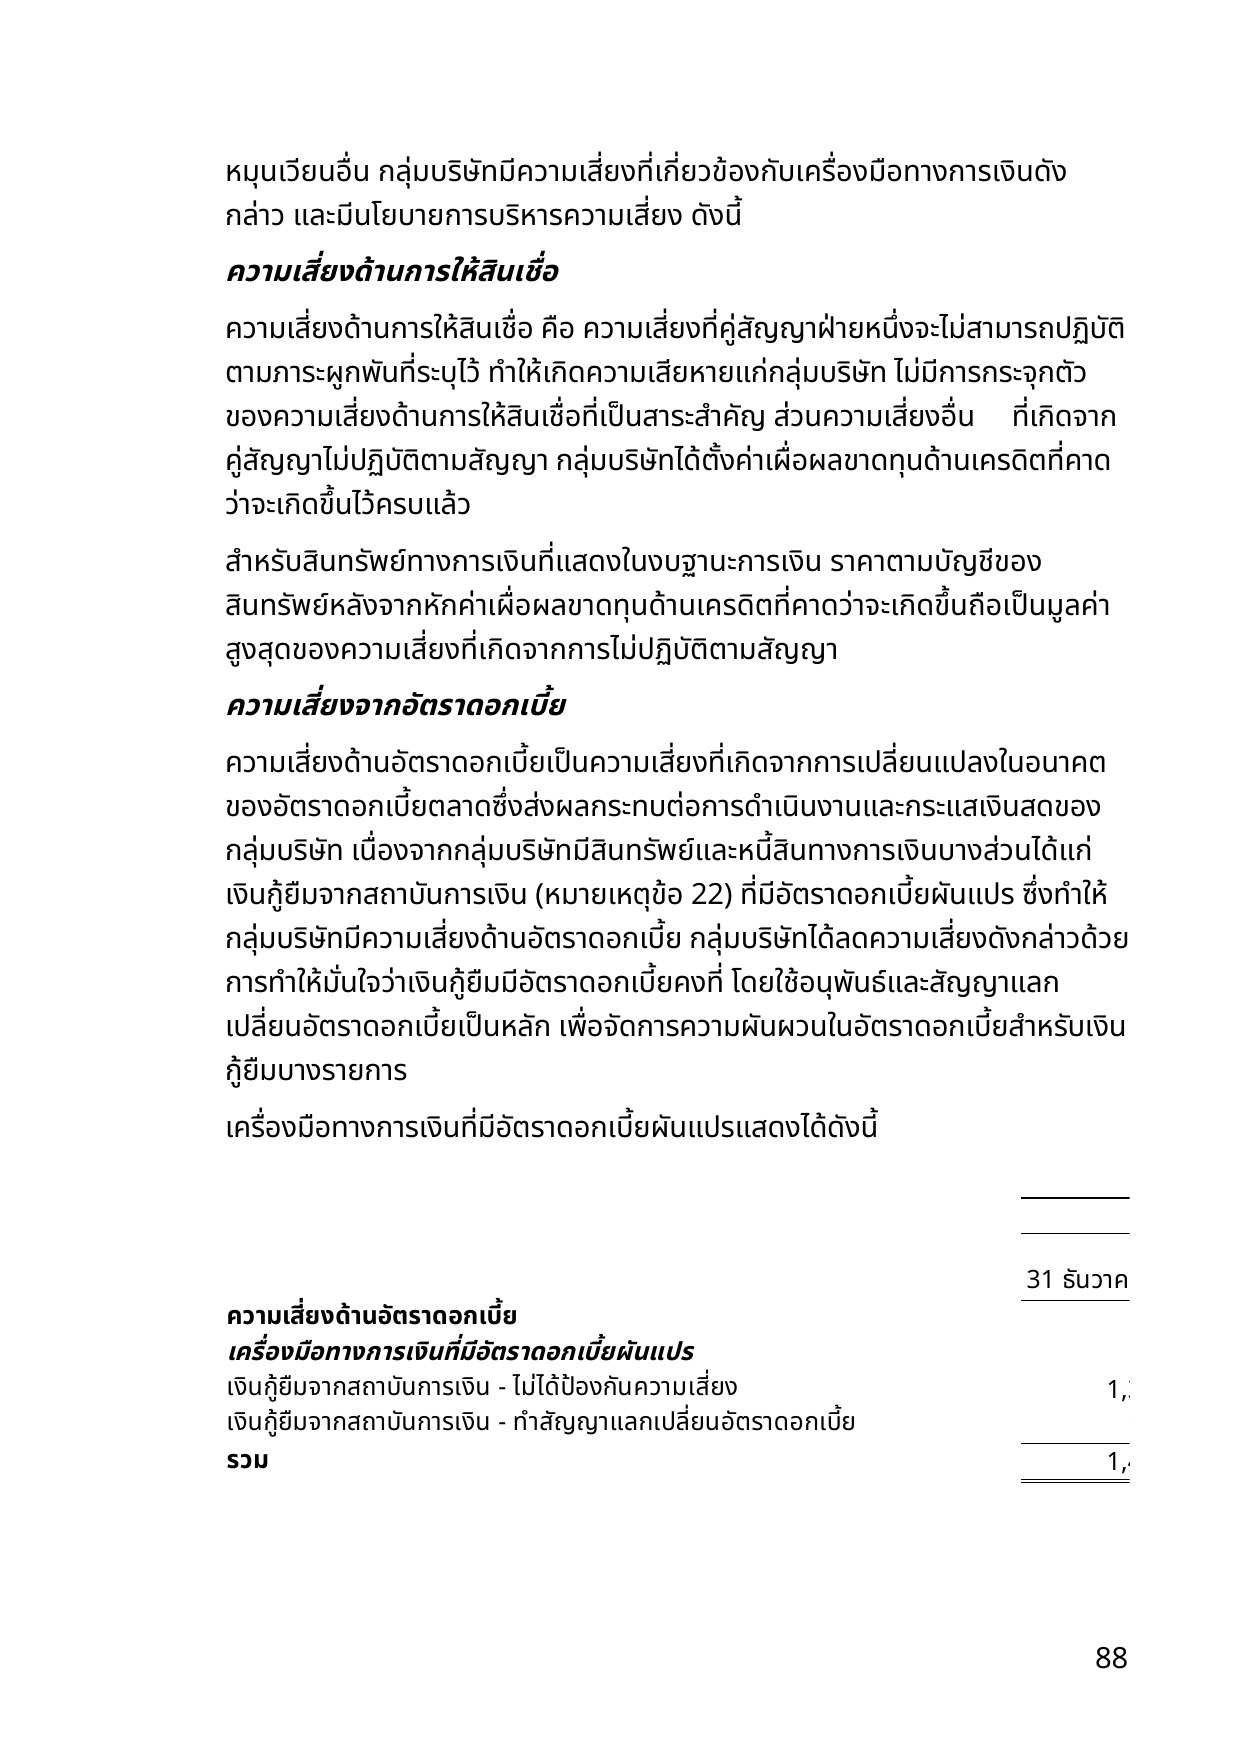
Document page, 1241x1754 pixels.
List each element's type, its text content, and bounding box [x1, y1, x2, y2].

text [225, 150, 1128, 238]
text สำหรับสินทรัพย์ทางการเงินที่แสดงในงบฐานะการเงิน ราคาตามบัญชีของสินทรัพย์หลังจากหักค่าเผื่อผลขาดทุนด้านเครดิตที่คาดว่าจะเกิดขึ้นถือเป็นมูลค่าสูงสุดของความเสี่ยงที่เกิดจากการไม่ปฏิบัติตามสัญญา [225, 540, 1130, 672]
text ความเสี่ยงด้านการให้สินเชื่อ [225, 251, 1130, 295]
text ความเสี่ยงด้านการให้สินเชื่อ คือ ความเสี่ยงที่คู่สัญญาฝ่ายหนึ่งจะไม่สามารถปฏิบัติตามภาระผูกพันที่ระบุไว้ ทำให้เกิดความเสียหายแก่กลุ่มบริษัท ไม่มีการกระจุกตัวของความเสี่ยงด้านการให้สินเชื่อที่เป็นสาระสำคัญ ส่วนความเสี่ยงอื่น ที่เกิดจากคู่สัญญาไม่ปฏิบัติตามสัญญา กลุ่มบริษัทได้ตั้งค่าเผื่อผลขาดทุนด้านเครดิตที่คาดว่าจะเกิดขึ้นไว้ครบแล้ว [225, 307, 1130, 527]
text เครื่องมือทางการเงินที่มีอัตราดอกเบี้ยผันแปรแสดงได้ดังนี้ [225, 1106, 1131, 1151]
text ความเสี่ยงจากอัตราดอกเบี้ย [225, 685, 1130, 729]
text ความเสี่ยงด้านอัตราดอกเบี้ยเป็นความเสี่ยงที่เกิดจากการเปลี่ยนแปลงในอนาคตของอัตราดอกเบี้ยตลาดซึ่งส่งผลกระทบต่อการดำเนินงานและกระแสเงินสดของกลุ่มบริษัท เนื่องจากกลุ่มบริษัทมีสินทรัพย์และหนี้สินทางการเงินบางส่วนได้แก่ เงินกู้ยืมจากสถาบันการเงิน (หมายเหตุข้อ 22) ที่มีอัตราดอกเบี้ยผันแปร ซึ่งทำให้กลุ่มบริษัทมีความเสี่ยงด้านอัตราดอกเบี้ย กลุ่มบริษัทได้ลดความเสี่ยงดังกล่าวด้วยการทำให้มั่นใจว่าเงินกู้ยืมมีอัตราดอกเบี้ยคงที่ โดยใช้อนุพันธ์และสัญญาแลกเปลี่ยนอัตราดอกเบี้ยเป็นหลัก เพื่อจัดการความผันผวนในอัตราดอกเบี้ยสำหรับเงินกู้ยืมบางรายการ [225, 741, 1131, 1094]
